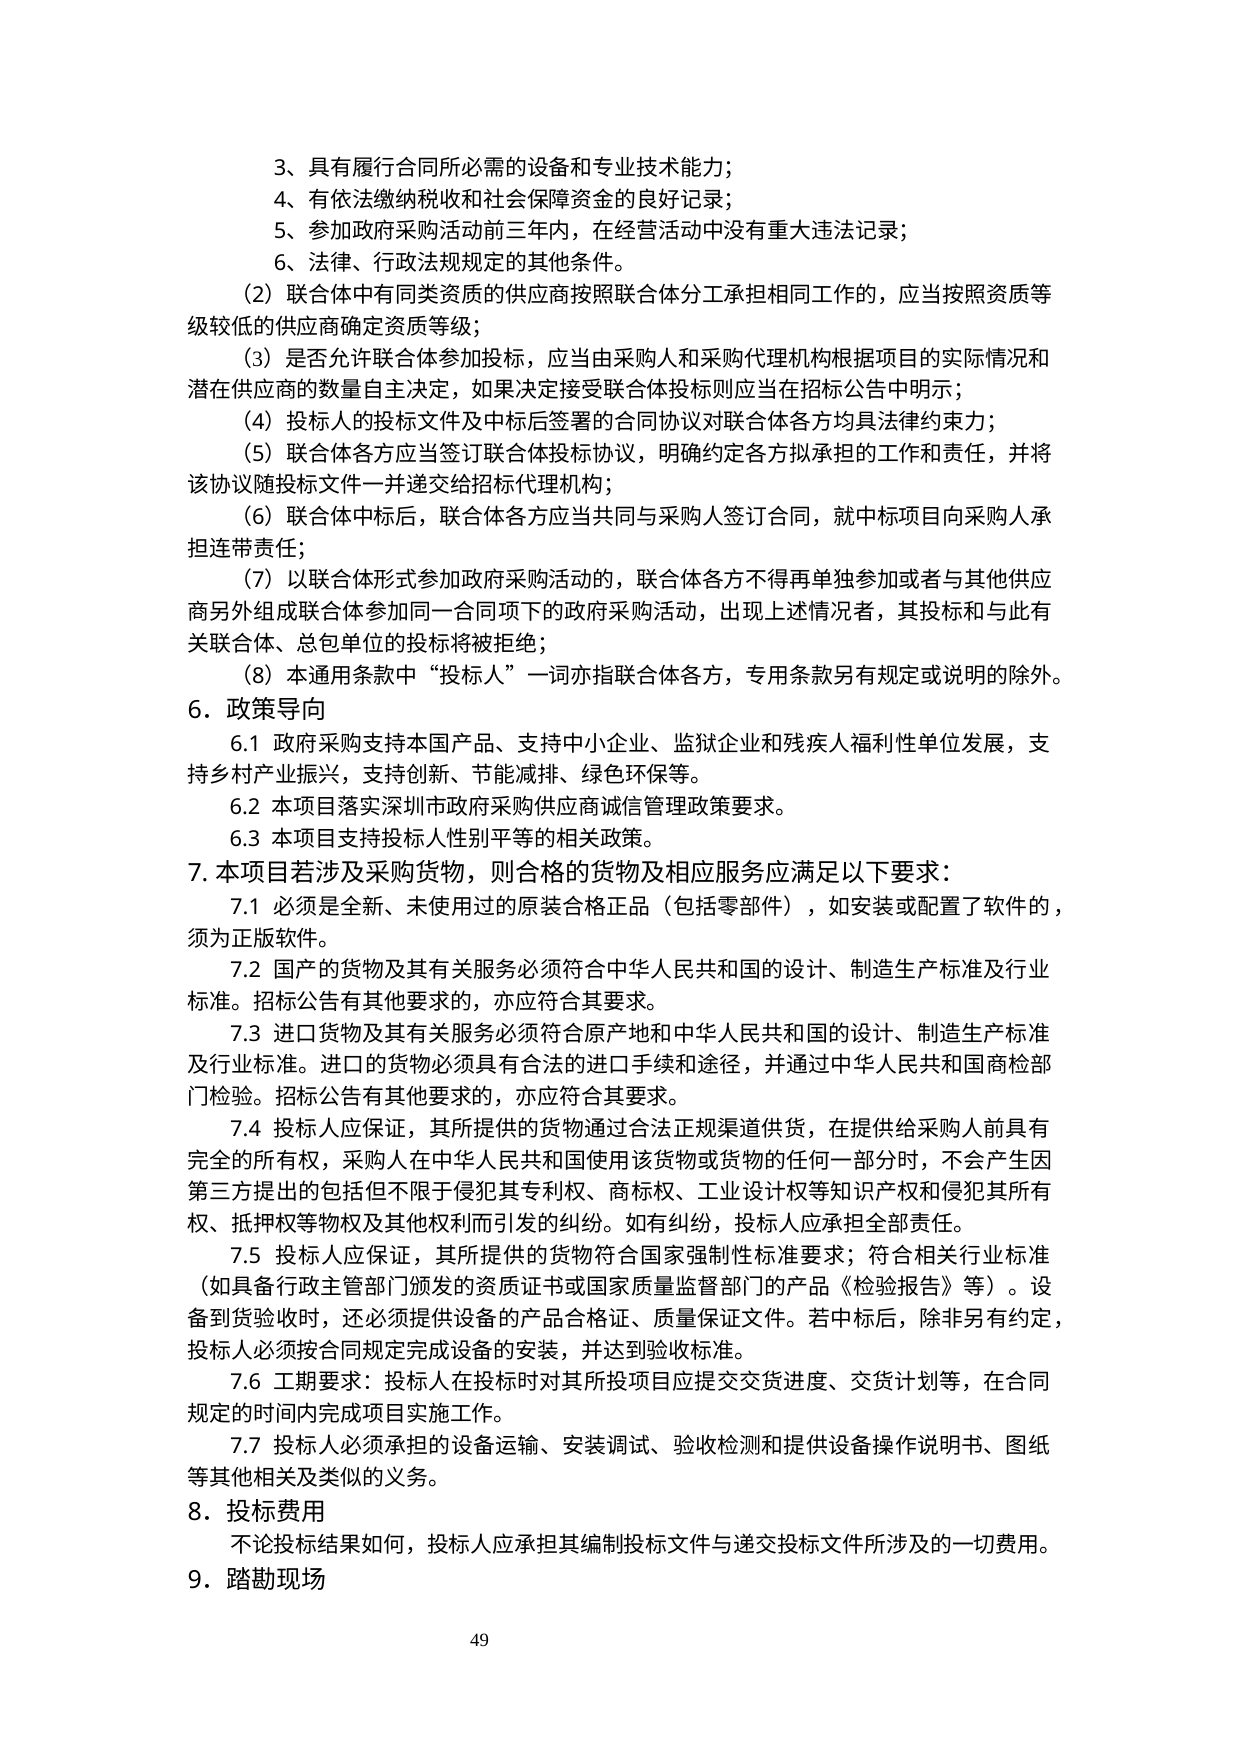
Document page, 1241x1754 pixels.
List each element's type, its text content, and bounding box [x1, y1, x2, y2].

text 7.2 国产的货物及其有关服务必须符合中华人民共和国的设计、制造生产标准及行业标准。招标公告有其他要求的，亦应符合其要求。 [187, 952, 1053, 1016]
text （6）联合体中标后，联合体各方应当共同与采购人签订合同，就中标项目向采购人承担连带责任； [187, 499, 1053, 562]
text 6.1 政府采购支持本国产品、支持中小企业、监狱企业和残疾人福利性单位发展，支持乡村产业振兴，支持创新、节能减排、绿色环保等。 [187, 726, 1053, 789]
text 6．政策导向 [187, 689, 1053, 726]
text 9．踏勘现场 [187, 1559, 1053, 1595]
text 8．投标费用 [187, 1491, 1053, 1527]
text 7.4 投标人应保证，其所提供的货物通过合法正规渠道供货，在提供给采购人前具有完全的所有权，采购人在中华人民共和国使用该货物或货物的任何一部分时，不会产生因第三方提出的包括但不限于侵犯其专利权、商标权、工业设计权等知识产权和侵犯其所有权、抵押权等物权及其他权利而引发的纠纷。如有纠纷，投标人应承担全部责任。 [187, 1111, 1053, 1238]
text （7）以联合体形式参加政府采购活动的，联合体各方不得再单独参加或者与其他供应商另外组成联合体参加同一合同项下的政府采购活动，出现上述情况者，其投标和与此有关联合体、总包单位的投标将被拒绝； [187, 562, 1053, 658]
text 3、具有履行合同所必需的设备和专业技术能力； [231, 150, 1053, 182]
text 6、法律、行政法规规定的其他条件。 [231, 245, 1053, 277]
text 6.3 本项目支持投标人性别平等的相关政策。 [187, 821, 1053, 853]
text （8）本通用条款中“投标人”一词亦指联合体各方，专用条款另有规定或说明的除外。 [187, 658, 1053, 689]
text （2）联合体中有同类资质的供应商按照联合体分工承担相同工作的，应当按照资质等级较低的供应商确定资质等级； [187, 277, 1053, 341]
text （5）联合体各方应当签订联合体投标协议，明确约定各方拟承担的工作和责任，并将该协议随投标文件一并递交给招标代理机构； [187, 436, 1053, 499]
text 4、有依法缴纳税收和社会保障资金的良好记录； [231, 182, 1053, 213]
text 不论投标结果如何，投标人应承担其编制投标文件与递交投标文件所涉及的一切费用。 [187, 1527, 1053, 1559]
text 7.1 必须是全新、未使用过的原装合格正品（包括零部件），如安装或配置了软件的，须为正版软件。 [187, 889, 1053, 952]
text 7.6 工期要求：投标人在投标时对其所投项目应提交交货进度、交货计划等，在合同规定的时间内完成项目实施工作。 [187, 1364, 1053, 1428]
text 7.7 投标人必须承担的设备运输、安装调试、验收检测和提供设备操作说明书、图纸等其他相关及类似的义务。 [187, 1428, 1053, 1491]
text 5、参加政府采购活动前三年内，在经营活动中没有重大违法记录； [231, 213, 1053, 245]
text 7. 本项目若涉及采购货物，则合格的货物及相应服务应满足以下要求： [187, 853, 1053, 889]
text 7.5 投标人应保证，其所提供的货物符合国家强制性标准要求；符合相关行业标准（如具备行政主管部门颁发的资质证书或国家质量监督部门的产品《检验报告》等）。设备到货验收时，还必须提供设备的产品合格证、质量保证文件。若中标后，除非另有约定，投标人必须按合同规定完成设备的安装，并达到验收标准。 [187, 1238, 1053, 1364]
text 7.3 进口货物及其有关服务必须符合原产地和中华人民共和国的设计、制造生产标准及行业标准。进口的货物必须具有合法的进口手续和途径，并通过中华人民共和国商检部门检验。招标公告有其他要求的，亦应符合其要求。 [187, 1016, 1053, 1111]
text （4）投标人的投标文件及中标后签署的合同协议对联合体各方均具法律约束力； [187, 404, 1053, 436]
text 6.2 本项目落实深圳市政府采购供应商诚信管理政策要求。 [187, 789, 1053, 821]
text （3）是否允许联合体参加投标，应当由采购人和采购代理机构根据项目的实际情况和潜在供应商的数量自主决定，如果决定接受联合体投标则应当在招标公告中明示； [187, 341, 1053, 404]
